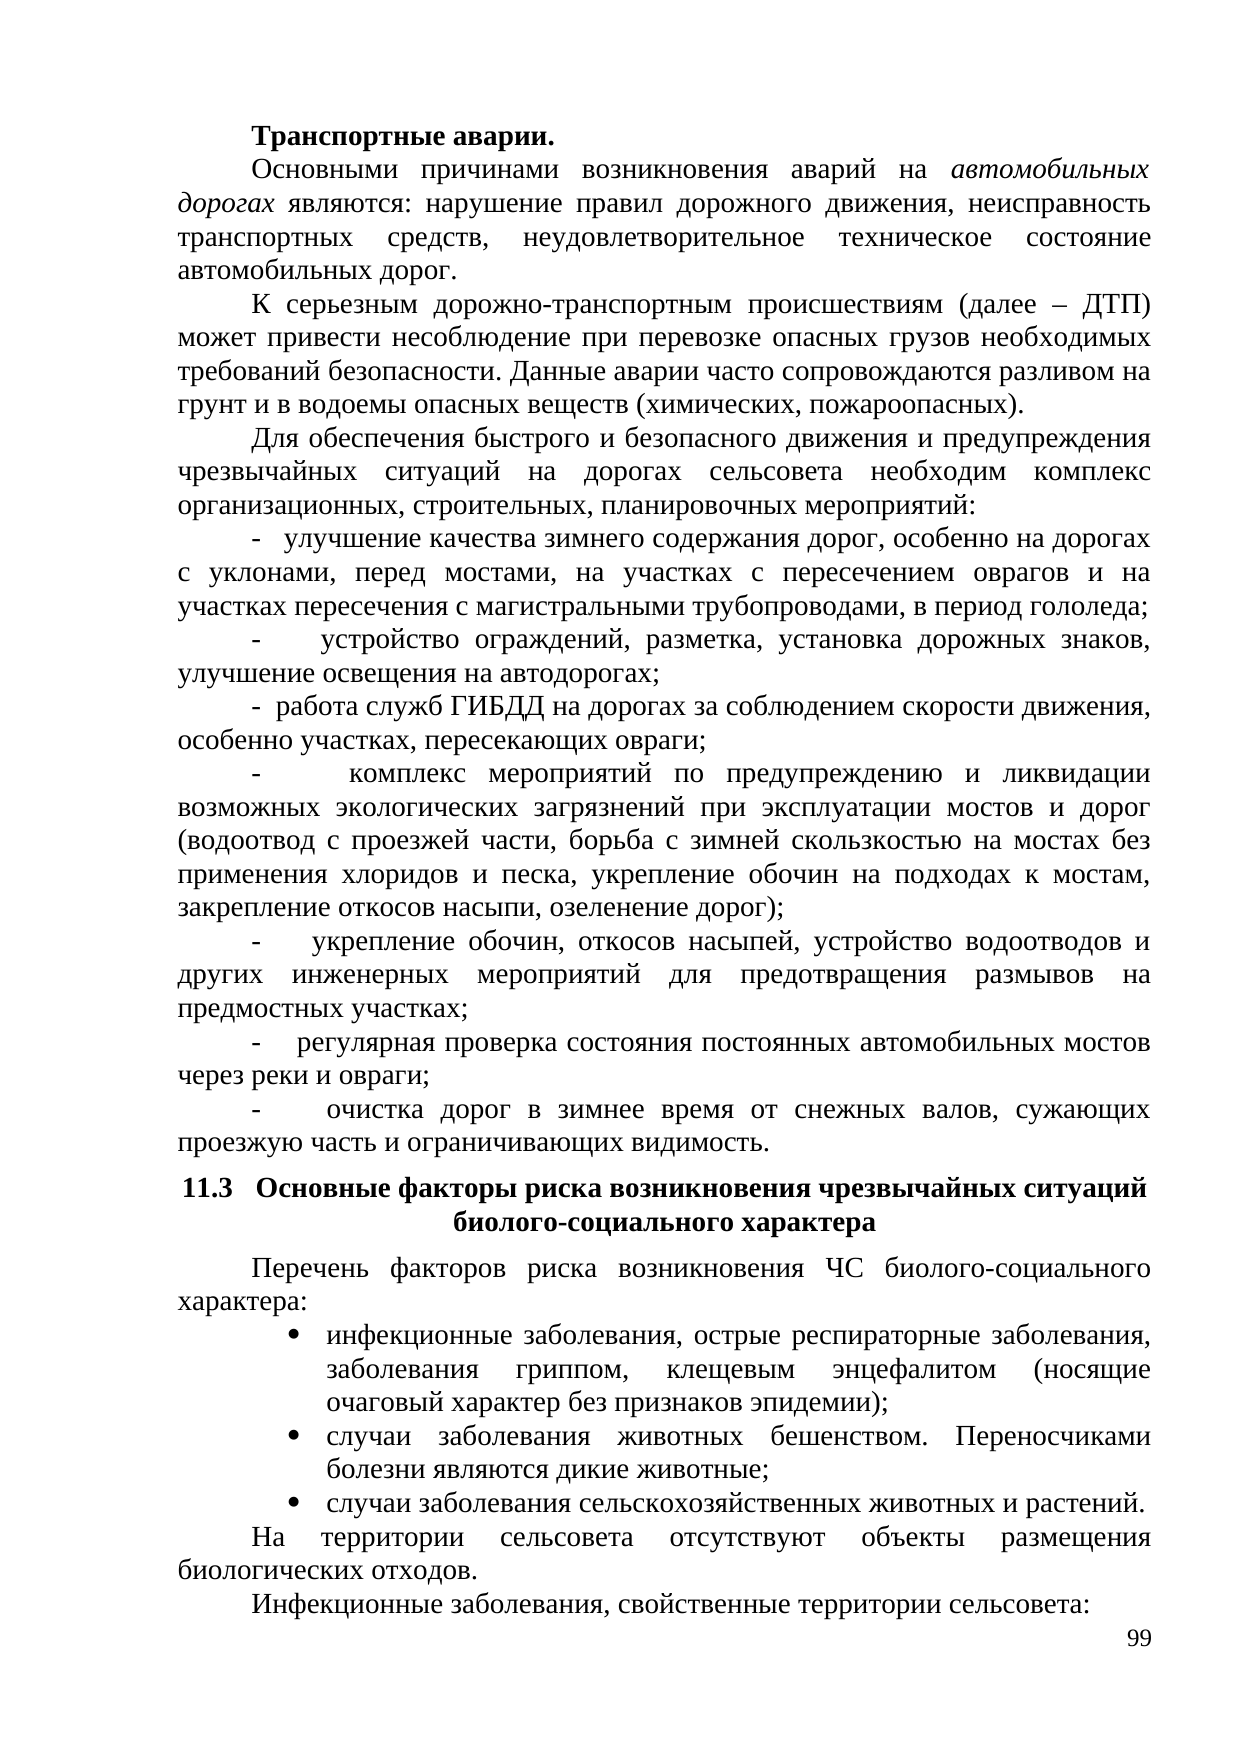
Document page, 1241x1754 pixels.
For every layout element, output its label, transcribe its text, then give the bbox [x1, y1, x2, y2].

text - улучшение качества зимнего содержания дорог, особенно на дорогах с уклонами, перед мостами, на участках с пересечением оврагов и на участках пересечения с магистральными трубопроводами, в период гололеда; [177, 521, 1152, 621]
text - работа служб ГИБДД на дорогах за соблюдением скорости движения, особенно участках, пересекающих овраги; [177, 688, 1152, 755]
subtitle Основные факторы риска возникновения чрезвычайных ситуаций биолого-социального характера [177, 1170, 1152, 1237]
list случаи заболевания животных бешенством. Переносчиками болезни являются дикие животные; [288, 1418, 1152, 1485]
text - очистка дорог в зимнее время от снежных валов, сужающих проезжую часть и ограничивающих видимость. [177, 1091, 1152, 1158]
text Основными причинами возникновения аварий на автомобильных дорогах являются: нарушение правил дорожного движения, неисправность транспортных средств, неудовлетворительное техническое состояние автомобильных дорог. [177, 152, 1152, 286]
text - комплекс мероприятий по предупреждению и ликвидации возможных экологических загрязнений при эксплуатации мостов и дорог (водоотвод с проезжей части, борьба с зимней скользкостью на мостах без применения хлоридов и песка, укрепление обочин на подходах к мостам, закрепление откосов насыпи, озеленение дорог); [177, 755, 1152, 923]
text - регулярная проверка состояния постоянных автомобильных мостов через реки и овраги; [177, 1024, 1152, 1091]
list случаи заболевания сельскохозяйственных животных и растений. [288, 1485, 1152, 1519]
text - укрепление обочин, откосов насыпей, устройство водоотводов и других инженерных мероприятий для предотвращения размывов на предмостных участках; [177, 923, 1152, 1024]
text - устройство ограждений, разметка, установка дорожных знаков, улучшение освещения на автодорогах; [177, 621, 1152, 688]
text На территории сельсовета отсутствуют объекты размещения биологических отходов. [177, 1519, 1152, 1586]
list инфекционные заболевания, острые респираторные заболевания, заболевания гриппом, клещевым энцефалитом (носящие очаговый характер без признаков эпидемии); [288, 1317, 1152, 1418]
text К серьезным дорожно-транспортным происшествиям (далее – ДТП) может привести несоблюдение при перевозке опасных грузов необходимых требований безопасности. Данные аварии часто сопровождаются разливом на грунт и в водоемы опасных веществ (химических, пожароопасных). [177, 286, 1152, 420]
text Для обеспечения быстрого и безопасного движения и предупреждения чрезвычайных ситуаций на дорогах сельсовета необходим комплекс организационных, строительных, планировочных мероприятий: [177, 420, 1152, 521]
subtitle Транспортные аварии. [177, 118, 1152, 152]
text Инфекционные заболевания, свойственные территории сельсовета: [177, 1586, 1152, 1619]
text Перечень факторов риска возникновения ЧС биолого-социального характера: [177, 1250, 1152, 1317]
